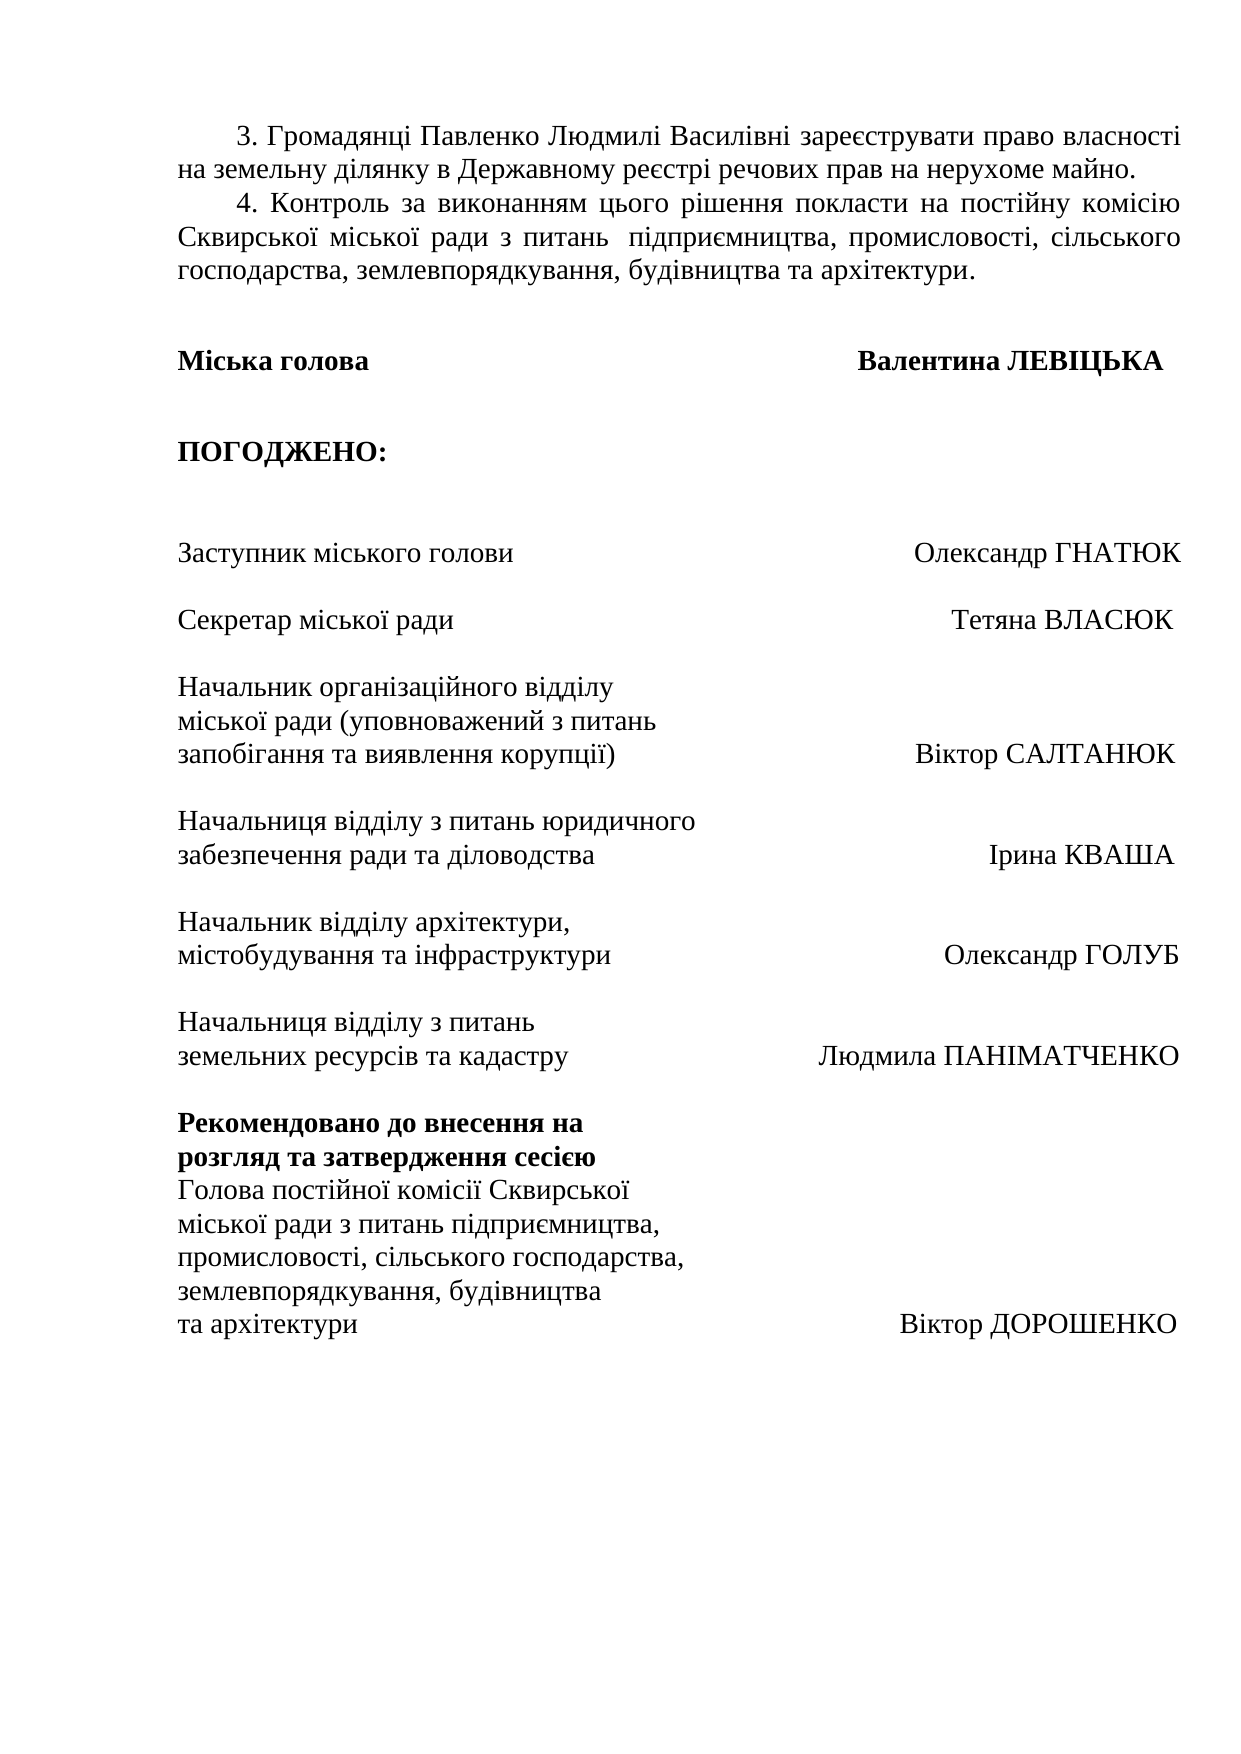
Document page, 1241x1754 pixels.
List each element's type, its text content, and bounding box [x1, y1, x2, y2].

text Начальниця відділу з питань [177, 1004, 1181, 1038]
text міської ради (уповноважений з питань [177, 703, 1181, 736]
text землевпорядкування, будівництва [177, 1273, 1181, 1306]
text Секретар міської ради Тетяна ВЛАСЮК [177, 602, 1181, 636]
text Заступник міського голови Олександр ГНАТЮК [177, 535, 1181, 568]
text промисловості, сільського господарства, [177, 1239, 1181, 1273]
text Рекомендовано до внесення на [177, 1105, 1181, 1139]
text Міська голова Валентина ЛЕВІЦЬКА [177, 343, 1170, 377]
text розгляд та затвердження сесією [177, 1139, 1181, 1172]
text 3. Громадянці Павленко Людмилі Василівні зареєструвати право власності на земельну ділянку в Державному реєстрі речових прав на нерухоме майно. [177, 118, 1181, 185]
text Начальник організаційного відділу [177, 669, 1181, 703]
text та архітектури Віктор ДОРОШЕНКО [177, 1306, 1181, 1340]
text містобудування та інфраструктури Олександр ГОЛУБ [177, 937, 1181, 971]
text Начальник відділу архітектури, [177, 904, 1181, 937]
text 4. Контроль за виконанням цього рішення покласти на постійну комісію Сквирської міської ради з питань підприємництва, промисловості, сільського господарства, землевпорядкування, будівництва та архітектури. [177, 185, 1181, 286]
text земельних ресурсів та кадастру Людмила ПАНІМАТЧЕНКО [177, 1038, 1181, 1072]
text Голова постійної комісії Сквирської [177, 1172, 1181, 1206]
text запобігання та виявлення корупції) Віктор САЛТАНЮК [177, 736, 1181, 770]
text міської ради з питань підприємництва, [177, 1206, 1181, 1239]
text ПОГОДЖЕНО: [177, 434, 1181, 468]
text Начальниця відділу з питань юридичного [177, 803, 1181, 837]
text забезпечення ради та діловодства Ірина КВАША [177, 837, 1181, 870]
